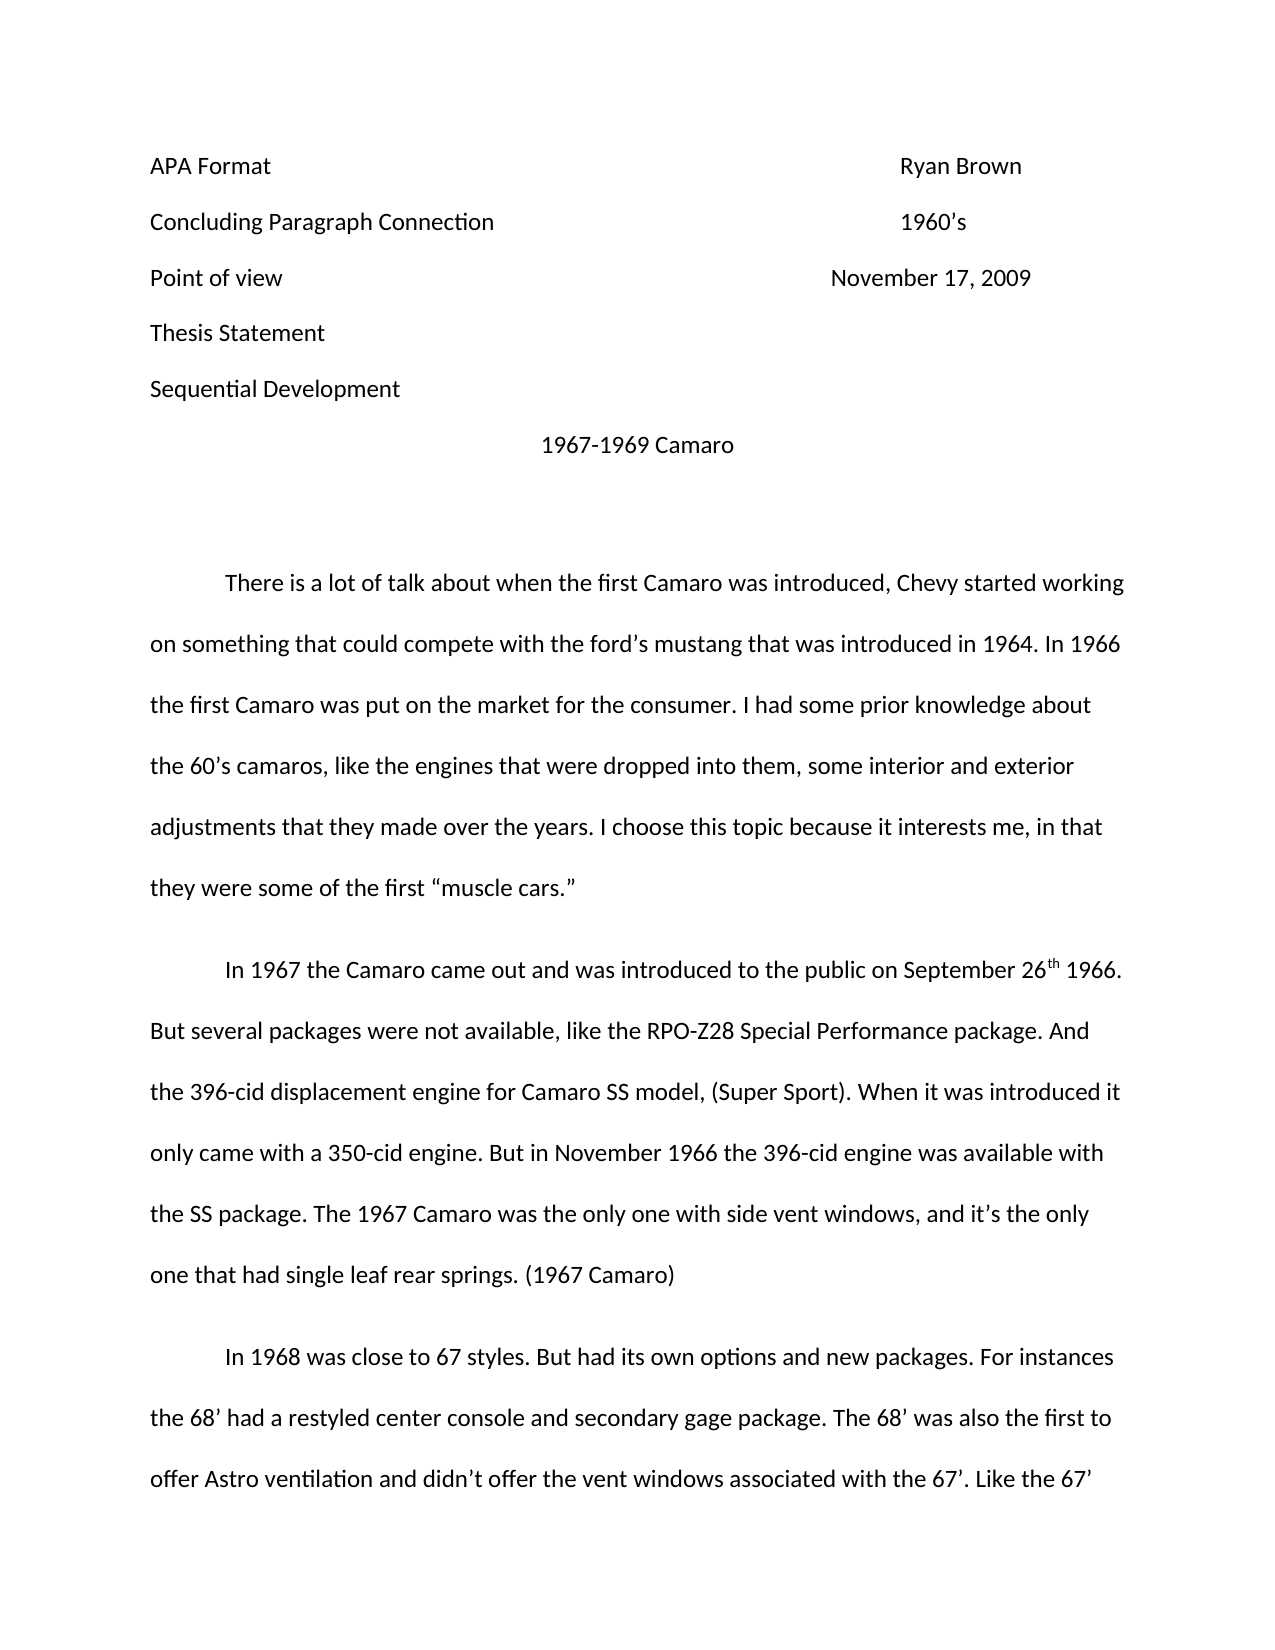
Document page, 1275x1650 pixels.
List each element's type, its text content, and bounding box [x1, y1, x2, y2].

text Sequential Development [150, 373, 1125, 404]
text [150, 1341, 1125, 1494]
text Point of view November 17, 2009 [150, 262, 1125, 292]
text In 1967 the Camaro came out and was introduced to the public on September 26th 1966. But several packages were not available, like the RPO-Z28 Special Performance package. And the 396-cid displacement engine for Camaro SS model, (Super Sport). When it was introduced it only came with a 350-cid engine. But in November 1966 the 396-cid engine was available with the SS package. The 1967 Camaro was the only one with side vent windows, and it’s the only one that had single leaf rear springs. (1967 Camaro) [150, 954, 1125, 1290]
text 1967-1969 Camaro [150, 429, 1125, 460]
text Concluding Paragraph Connection 1960’s [150, 206, 1125, 236]
text Thesis Statement [150, 317, 1125, 348]
text There is a lot of talk about when the first Camaro was introduced, Chevy started working on something that could compete with the ford’s mustang that was introduced in 1964. In 1966 the first Camaro was put on the market for the consumer. I had some prior knowledge about the 60’s camaros, like the engines that were dropped into them, some interior and exterior adjustments that they made over the years. I choose this topic because it interests me, in that they were some of the first “muscle cars.” [150, 567, 1125, 903]
text APA Format Ryan Brown [150, 150, 1125, 181]
